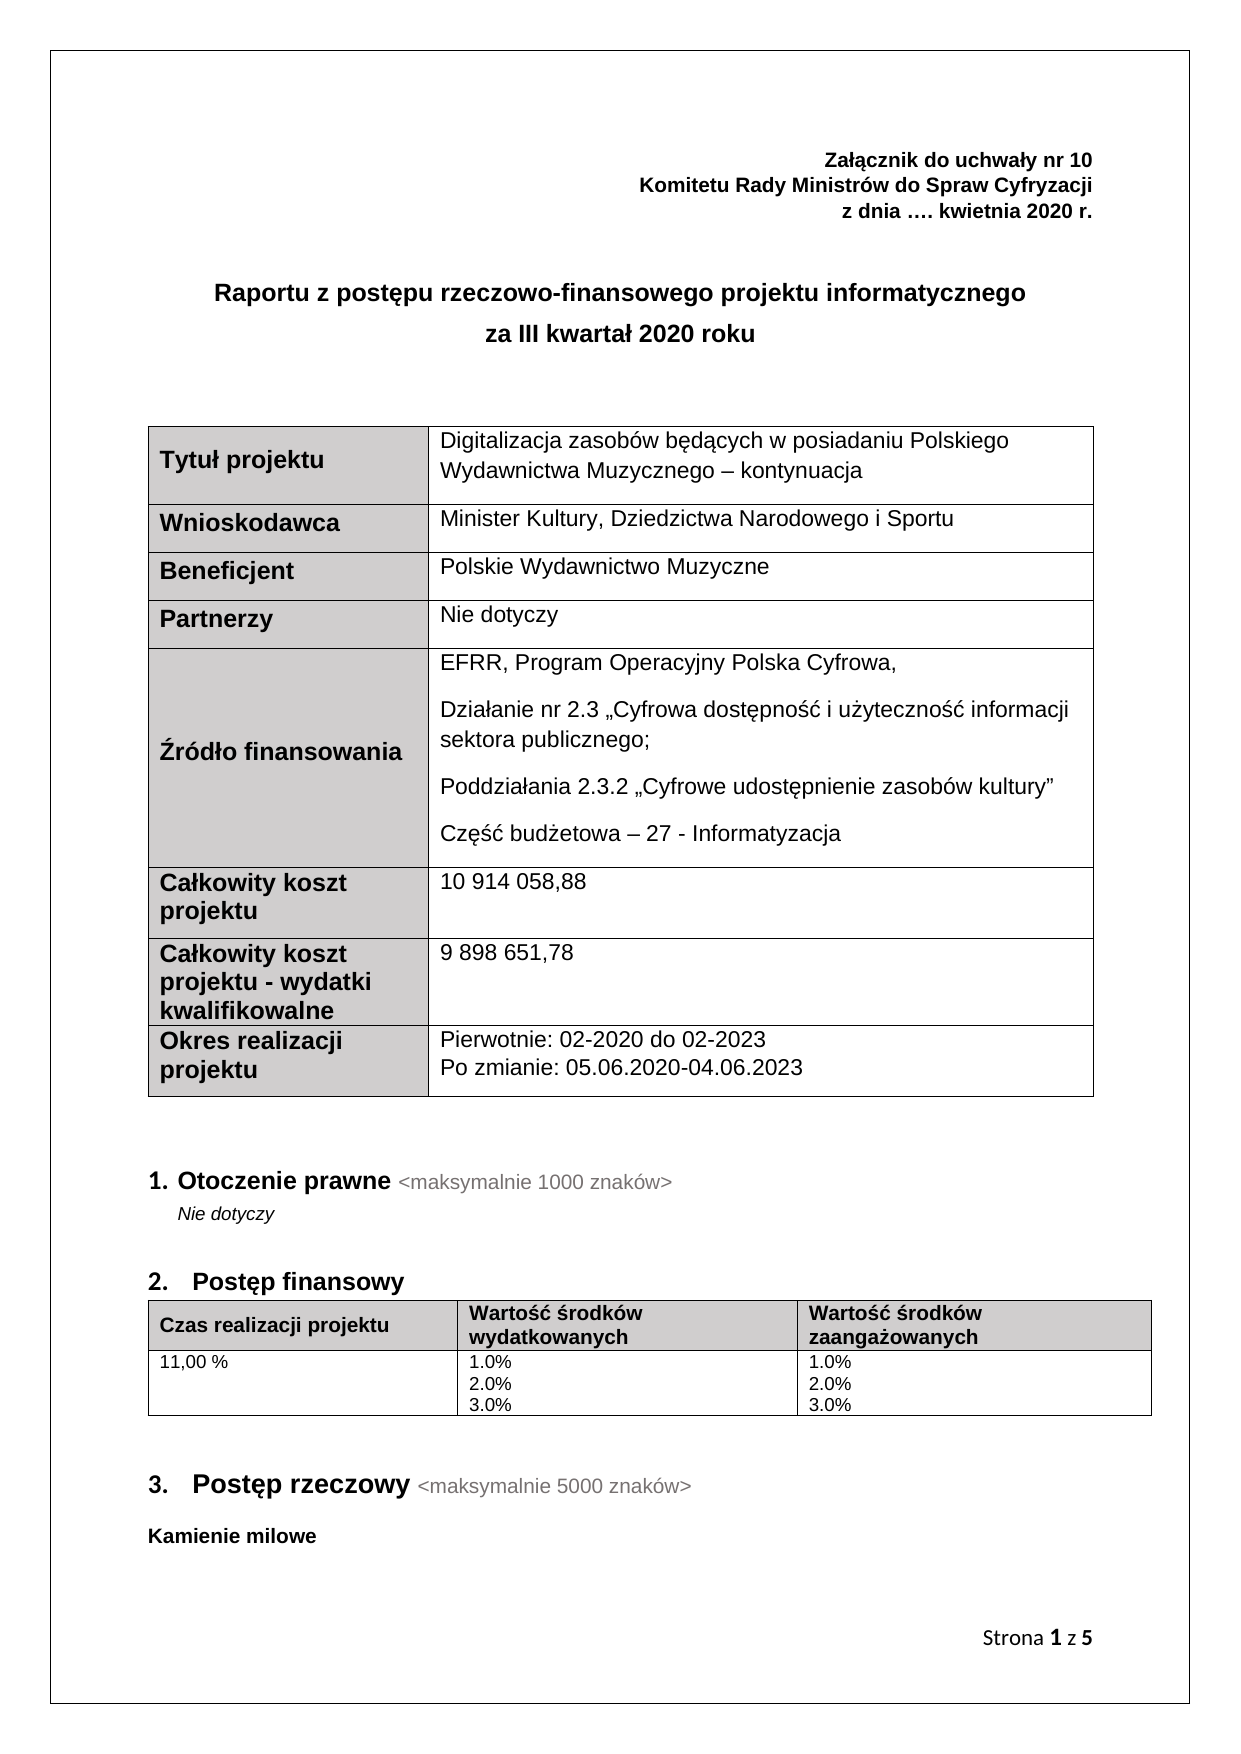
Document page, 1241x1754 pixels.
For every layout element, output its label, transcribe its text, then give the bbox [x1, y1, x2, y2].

text Załącznik do uchwały nr 10 [148, 147, 1093, 171]
subtitle Raportu z postępu rzeczowo-finansowego projektu informatycznego [148, 277, 1093, 306]
table_header Digitalizacja zasobów będących w posiadaniu Polskiego Wydawnictwa Muzycznego – kontynuacja [429, 427, 1093, 504]
table_cell 11,00 % [149, 1351, 457, 1415]
table_header Wartość środków wydatkowanych [458, 1301, 797, 1350]
table_header Tytuł projektu [149, 427, 428, 504]
table_header Wartość środków zaangażowanych [798, 1301, 1151, 1350]
table_cell Źródło finansowania [149, 649, 428, 867]
table_cell Wnioskodawca [149, 505, 428, 552]
table_cell 10 914 058,88 [429, 868, 1093, 938]
subtitle Nie dotyczy [148, 1203, 1093, 1224]
table_cell Pierwotnie: 02-2020 do 02-2023 Po zmianie: 05.06.2020-04.06.2023 [429, 1026, 1093, 1096]
table_cell Minister Kultury, Dziedzictwa Narodowego i Sportu [429, 505, 1093, 552]
subtitle Otoczenie prawne <maksymalnie 1000 znaków> [148, 1163, 1063, 1196]
table_cell Polskie Wydawnictwo Muzyczne [429, 553, 1093, 600]
text Kamienie milowe [148, 1524, 1093, 1548]
subtitle Postęp rzeczowy <maksymalnie 5000 znaków> [148, 1467, 1093, 1500]
text z dnia …. kwietnia 2020 r. [148, 199, 1093, 223]
table_cell Okres realizacji projektu [149, 1026, 428, 1096]
table_cell 9 898 651,78 [429, 939, 1093, 1025]
table_cell 1.0% 2.0% 3.0% [798, 1351, 1151, 1415]
subtitle Postęp finansowy [148, 1264, 1093, 1297]
text Komitetu Rady Ministrów do Spraw Cyfryzacji [148, 173, 1093, 197]
table_cell Nie dotyczy [429, 601, 1093, 648]
table_cell Całkowity koszt projektu [149, 868, 428, 938]
subtitle za III kwartał 2020 roku [148, 319, 1093, 347]
table_header Czas realizacji projektu [149, 1301, 457, 1350]
table_cell Beneficjent [149, 553, 428, 600]
table_cell EFRR, Program Operacyjny Polska Cyfrowa, Działanie nr 2.3 „Cyfrowa dostępność i użyteczność informacji sektora publicznego; Poddziałania 2.3.2 „Cyfrowe udostępnienie zasobów kultury” Część budżetowa – 27 - Informatyzacja [429, 649, 1093, 867]
table_cell Partnerzy [149, 601, 428, 648]
table_cell Całkowity koszt projektu - wydatki kwalifikowalne [149, 939, 428, 1025]
table_cell 1.0% 2.0% 3.0% [458, 1351, 797, 1415]
